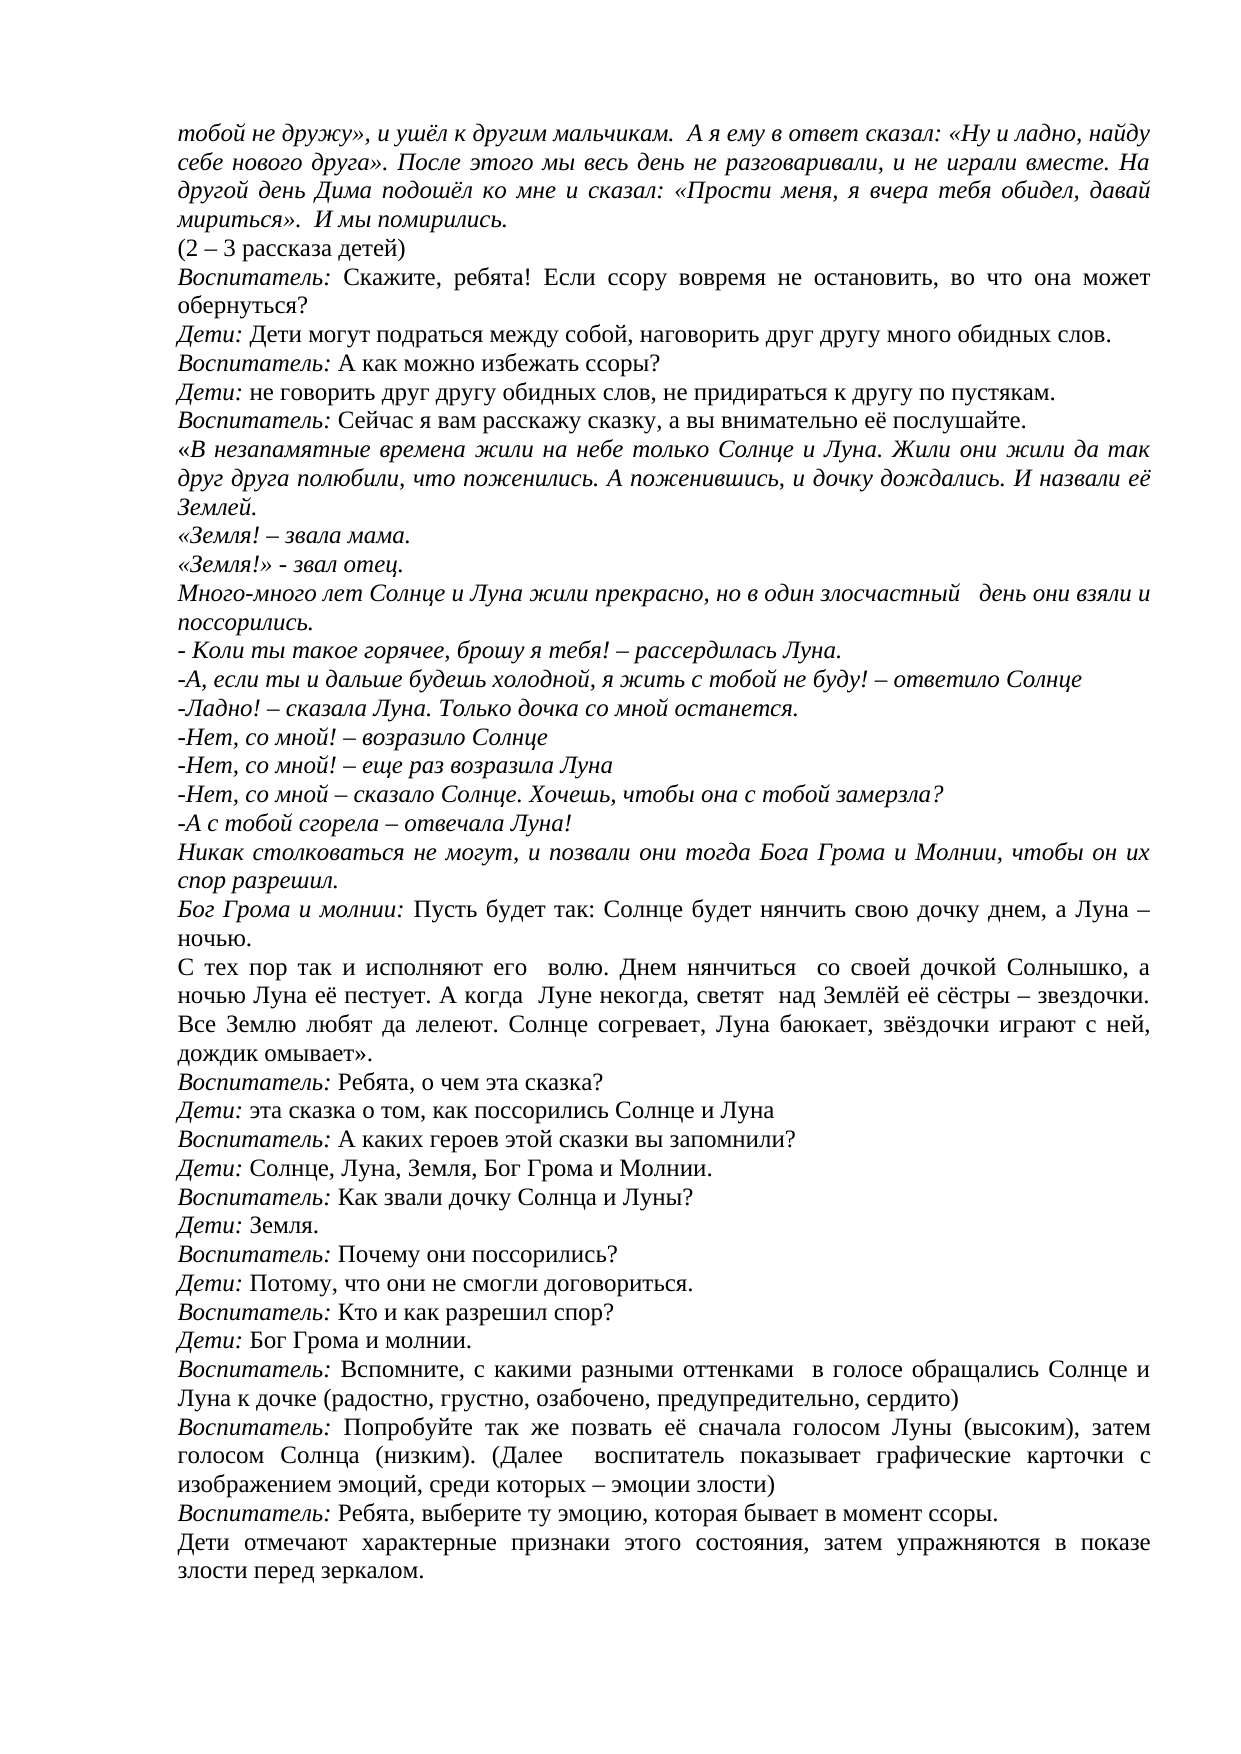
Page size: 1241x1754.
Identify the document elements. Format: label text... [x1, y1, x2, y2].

text Дети: Дети могут подраться между собой, наговорить друг другу много обидных слов. [177, 319, 1152, 348]
text Воспитатель: Почему они поссорились? [177, 1239, 1152, 1268]
text Воспитатель: Ребята, выберите ту эмоцию, которая бывает в момент ссоры. [177, 1498, 1152, 1527]
text Дети: Бог Грома и молнии. [177, 1326, 1152, 1354]
text Дети: Солнце, Луна, Земля, Бог Грома и Молнии. [177, 1153, 1152, 1182]
text «Земля! – звала мама. [177, 521, 1152, 549]
text Бог Грома и молнии: Пусть будет так: Солнце будет нянчить свою дочку днем, а Луна – ночью. [177, 894, 1152, 952]
text -А, если ты и дальше будешь холодной, я жить с тобой не буду! – ответило Солнце [177, 664, 1152, 693]
text Воспитатель: А как можно избежать ссоры? [177, 348, 1152, 377]
text -Нет, со мной – сказало Солнце. Хочешь, чтобы она с тобой замерзла? [177, 779, 1152, 808]
text Воспитатель: Ребята, о чем эта сказка? [177, 1067, 1152, 1096]
text -А с тобой сгорела – отвечала Луна! [177, 808, 1152, 837]
text Воспитатель: Кто и как разрешил спор? [177, 1297, 1152, 1326]
text Никак столковаться не могут, и позвали они тогда Бога Грома и Молнии, чтобы он их спор разрешил. [177, 837, 1152, 894]
text Дети: не говорить друг другу обидных слов, не придираться к другу по пустякам. [177, 377, 1152, 406]
text Много-много лет Солнце и Луна жили прекрасно, но в один злосчастный день они взяли и поссорились. [177, 578, 1152, 636]
text -Нет, со мной! – еще раз возразила Луна [177, 751, 1152, 779]
text - Коли ты такое горячее, брошу я тебя! – рассердилась Луна. [177, 636, 1152, 664]
text Воспитатель: Скажите, ребята! Если ссору вовремя не остановить, во что она может обернуться? [177, 262, 1152, 319]
text Дети отмечают характерные признаки этого состояния, затем упражняются в показе злости перед зеркалом. [177, 1527, 1152, 1584]
text «Земля!» - звал отец. [177, 549, 1152, 578]
text -Нет, со мной! – возразило Солнце [177, 722, 1152, 751]
text Воспитатель: Как звали дочку Солнца и Луны? [177, 1182, 1152, 1211]
text (2 – 3 рассказа детей) [177, 233, 1152, 262]
text Воспитатель: Попробуйте так же позвать её сначала голосом Луны (высоким), затем голосом Солнца (низким). (Далее воспитатель показывает графические карточки с изображением эмоций, среди которых – эмоции злости) [177, 1412, 1152, 1498]
text Воспитатель: Сейчас я вам расскажу сказку, а вы внимательно её послушайте. [177, 406, 1152, 434]
text Дети: Земля. [177, 1211, 1152, 1239]
text Воспитатель: А каких героев этой сказки вы запомнили? [177, 1124, 1152, 1153]
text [177, 118, 1152, 233]
text Дети: Потому, что они не смогли договориться. [177, 1268, 1152, 1297]
text Воспитатель: Вспомните, с какими разными оттенками в голосе обращались Солнце и Луна к дочке (радостно, грустно, озабочено, предупредительно, сердито) [177, 1354, 1152, 1412]
text Дети: эта сказка о том, как поссорились Солнце и Луна [177, 1096, 1152, 1124]
text -Ладно! – сказала Луна. Только дочка со мной останется. [177, 693, 1152, 722]
text С тех пор так и исполняют его волю. Днем нянчиться со своей дочкой Солнышко, а ночью Луна её пестует. А когда Луне некогда, светят над Землёй её сёстры – звездочки. Все Землю любят да лелеют. Солнце согревает, Луна баюкает, звёздочки играют с ней, дождик омывает». [177, 952, 1152, 1067]
text «В незапамятные времена жили на небе только Солнце и Луна. Жили они жили да так друг друга полюбили, что поженились. А поженившись, и дочку дождались. И назвали её Землей. [177, 434, 1152, 521]
